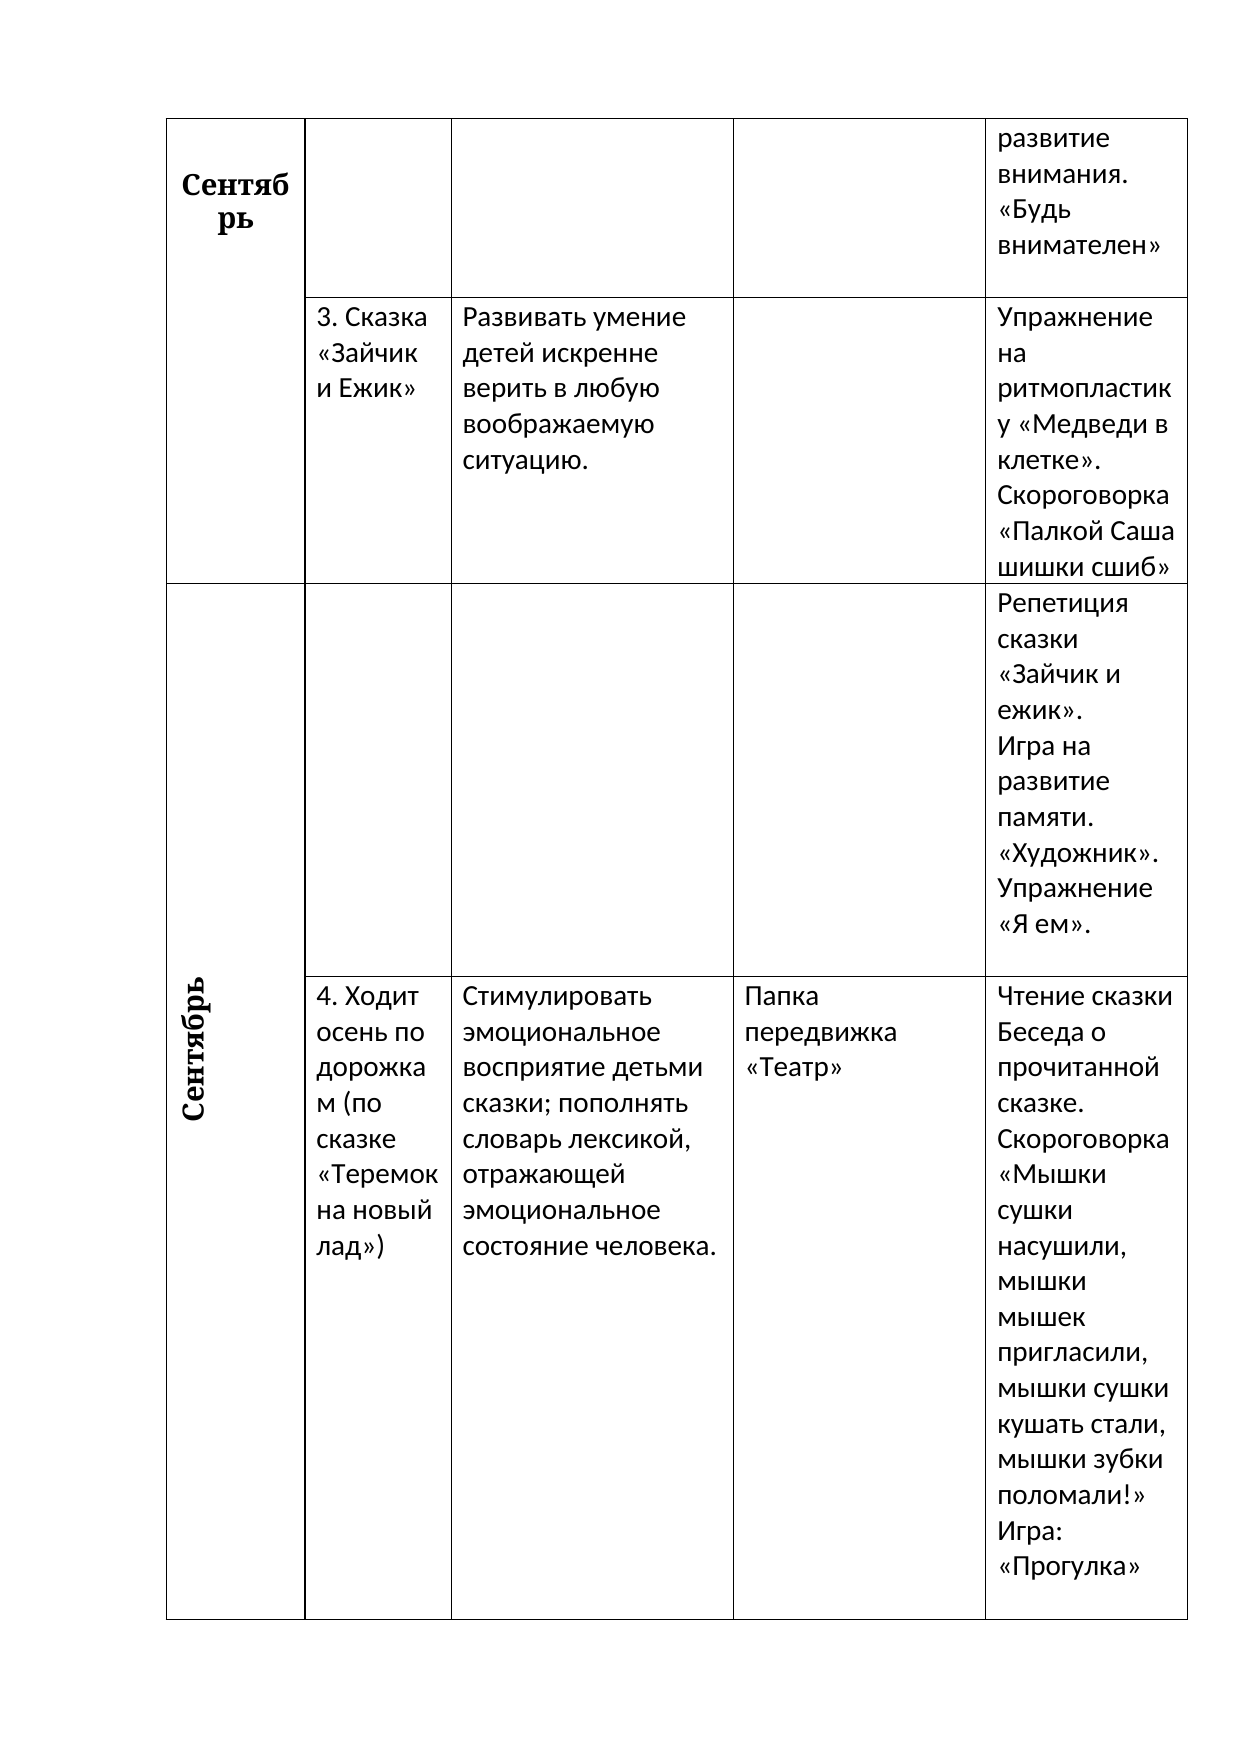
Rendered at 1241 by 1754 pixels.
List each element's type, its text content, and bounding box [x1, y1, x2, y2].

table_cell [734, 584, 985, 976]
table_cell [734, 119, 985, 297]
table_cell [306, 584, 451, 976]
table_cell Развивать умение детей искренне верить в любую воображаемую ситуацию. [452, 298, 733, 583]
table_cell 4. Ходит осень по дорожкам (по сказке «Теремок на новый лад») [306, 977, 451, 1618]
table_cell Чтение сказки Беседа о прочитанной сказке. Скороговорка «Мышки сушки насушили, мышки мышек пригласили, мышки сушки кушать стали, мышки зубки поломали!» Игра: «Прогулка» [986, 977, 1187, 1618]
table_cell Репетиция сказки «Зайчик и ежик». Игра на развитие памяти. «Художник». Упражнение «Я ем». [986, 584, 1187, 976]
table_cell Папка передвижка «Театр» [734, 977, 985, 1618]
table_cell 3. Сказка «Зайчик и Ежик» [306, 298, 451, 583]
table_cell [734, 298, 985, 583]
table_cell Упражнение на ритмопластику «Медведи в клетке». Скороговорка «Палкой Саша шишки сшиб» [986, 298, 1187, 583]
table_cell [306, 119, 451, 297]
table_cell Сентябрь [167, 976, 304, 1618]
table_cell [986, 119, 1187, 297]
table_cell [452, 584, 733, 976]
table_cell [452, 119, 733, 297]
table_cell Стимулировать эмоциональное восприятие детьми сказки; пополнять словарь лексикой, отражающей эмоциональное состояние человека. [452, 977, 733, 1618]
table_cell [167, 584, 304, 976]
